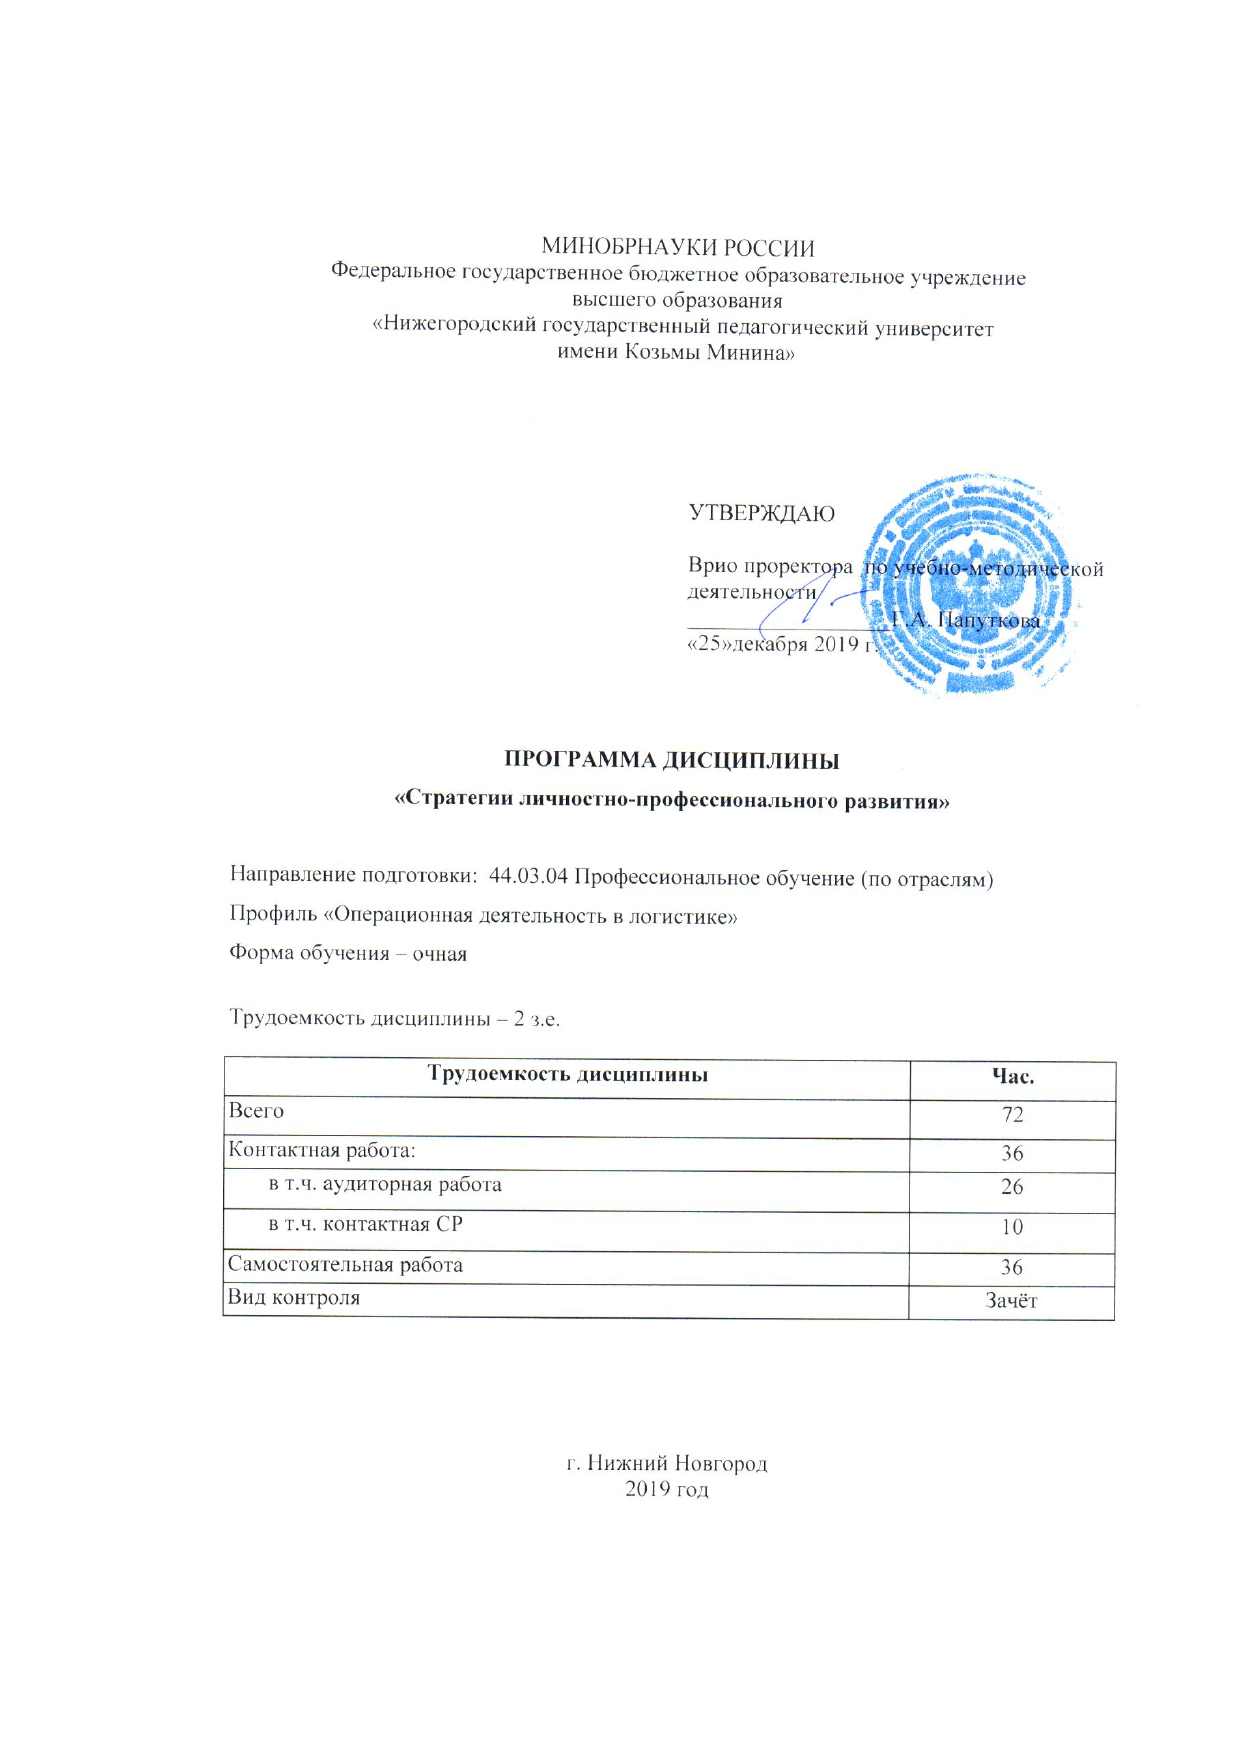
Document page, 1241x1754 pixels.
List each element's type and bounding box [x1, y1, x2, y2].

picture [59, 118, 1220, 1636]
